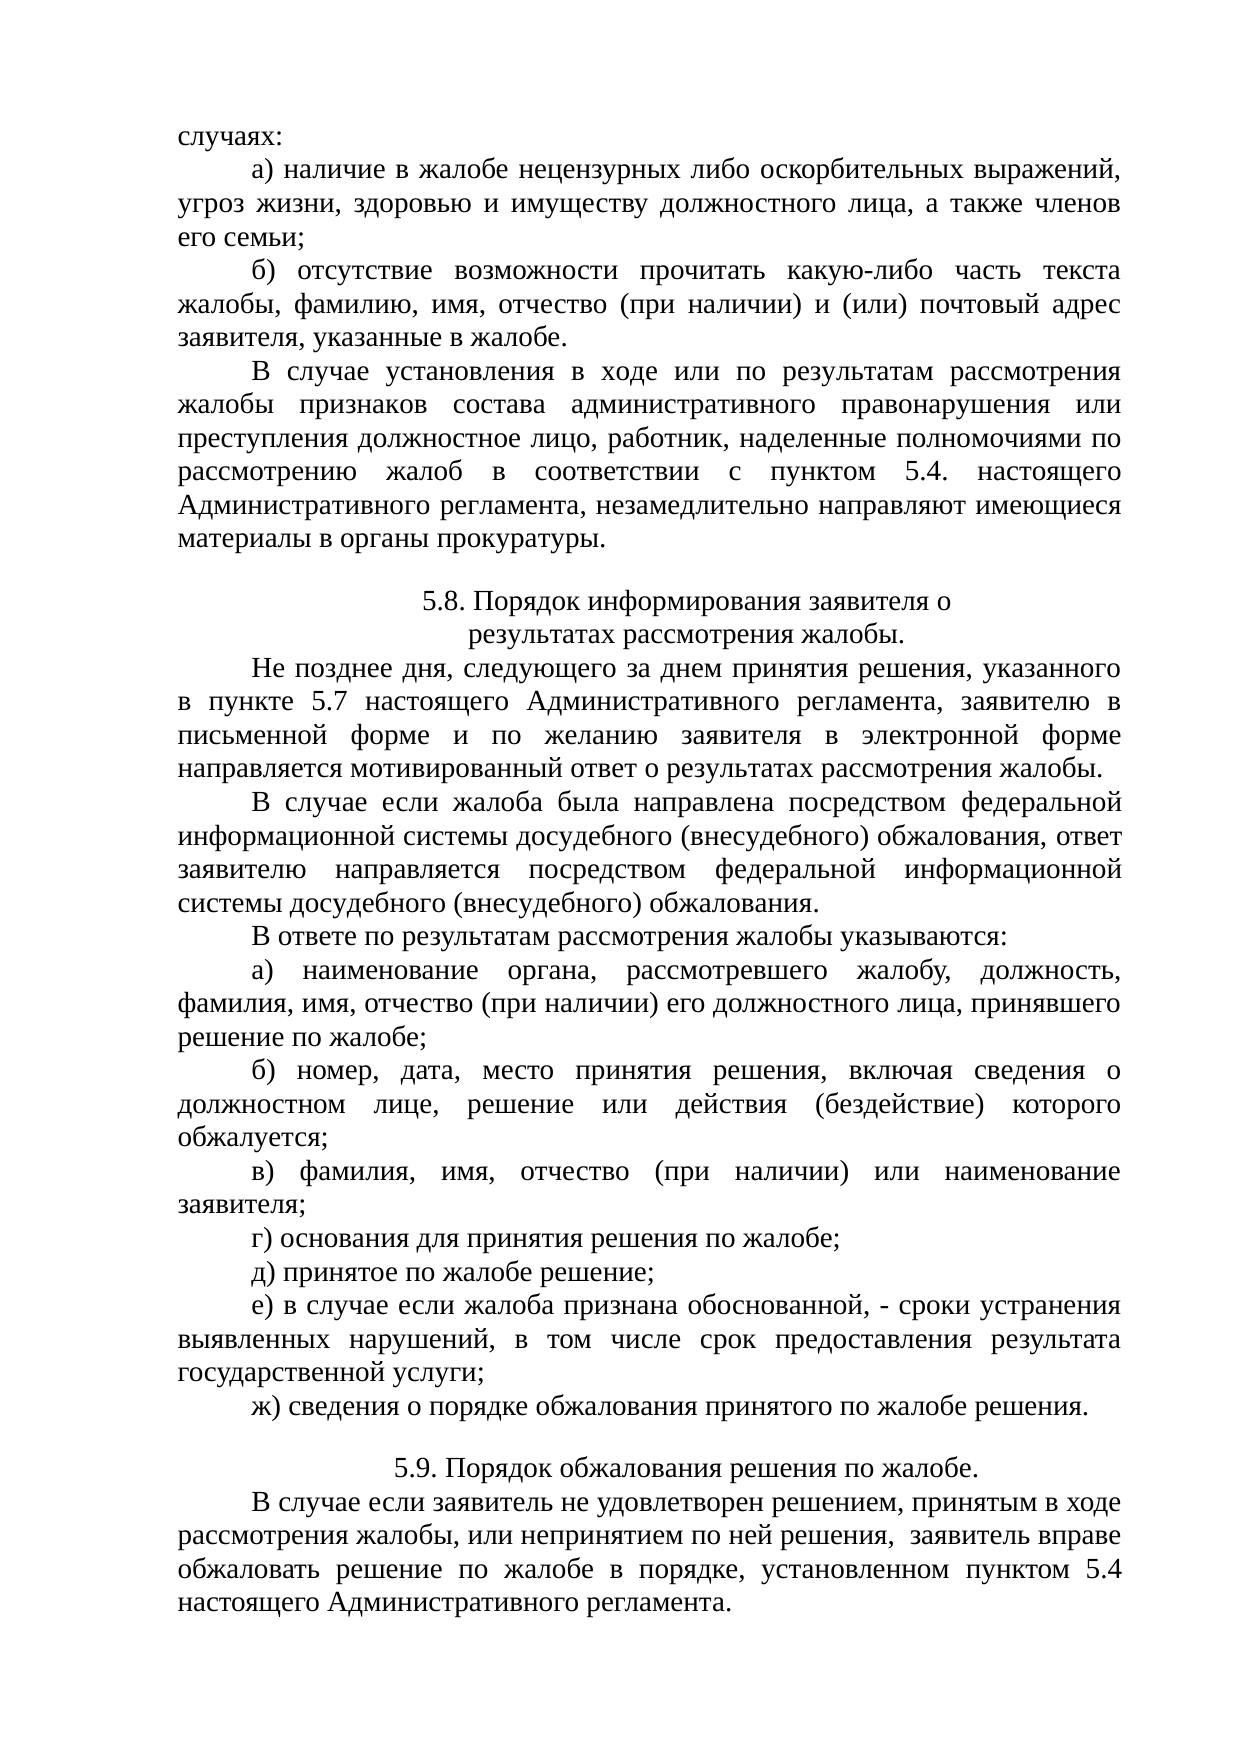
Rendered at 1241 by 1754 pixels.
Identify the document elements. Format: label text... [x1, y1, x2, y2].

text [177, 118, 1122, 152]
text В случае если жалоба была направлена посредством федеральной информационной системы досудебного (внесудебного) обжалования, ответ заявителю направляется посредством федеральной информационной системы досудебного (внесудебного) обжалования. [177, 784, 1122, 918]
text а) наименование органа, рассмотревшего жалобу, должность, фамилия, имя, отчество (при наличии) его должностного лица, принявшего решение по жалобе; [177, 952, 1122, 1052]
text результатах рассмотрения жалобы. [177, 616, 1122, 650]
text г) основания для принятия решения по жалобе; [177, 1220, 1122, 1254]
text 5.9. Порядок обжалования решения по жалобе. [177, 1450, 1122, 1484]
text В случае если заявитель не удовлетворен решением, принятым в ходе рассмотрения жалобы, или непринятием по ней решения, заявитель вправе обжаловать решение по жалобе в порядке, установленном пунктом 5.4 настоящего Административного регламента. [177, 1484, 1122, 1618]
text ж) сведения о порядке обжалования принятого по жалобе решения. [177, 1388, 1122, 1421]
text в) фамилия, имя, отчество (при наличии) или наименование заявителя; [177, 1153, 1122, 1220]
text д) принятое по жалобе решение; [177, 1254, 1122, 1287]
text 5.8. Порядок информирования заявителя о [177, 583, 1122, 616]
text Не позднее дня, следующего за днем принятия решения, указанного в пункте 5.7 настоящего Административного регламента, заявителю в письменной форме и по желанию заявителя в электронной форме направляется мотивированный ответ о результатах рассмотрения жалобы. [177, 650, 1122, 784]
text а) наличие в жалобе нецензурных либо оскорбительных выражений, угроз жизни, здоровью и имуществу должностного лица, а также членов его семьи; [177, 152, 1122, 252]
text б) отсутствие возможности прочитать какую-либо часть текста жалобы, фамилию, имя, отчество (при наличии) и (или) почтовый адрес заявителя, указанные в жалобе. [177, 252, 1122, 353]
text б) номер, дата, место принятия решения, включая сведения о должностном лице, решение или действия (бездействие) которого обжалуется; [177, 1052, 1122, 1153]
text е) в случае если жалоба признана обоснованной, - сроки устранения выявленных нарушений, в том числе срок предоставления результата государственной услуги; [177, 1287, 1122, 1388]
text В случае установления в ходе или по результатам рассмотрения жалобы признаков состава административного правонарушения или преступления должностное лицо, работник, наделенные полномочиями по рассмотрению жалоб в соответствии с пунктом 5.4. настоящего Административного регламента, незамедлительно направляют имеющиеся материалы в органы прокуратуры. [177, 353, 1122, 554]
text В ответе по результатам рассмотрения жалобы указываются: [177, 918, 1122, 952]
